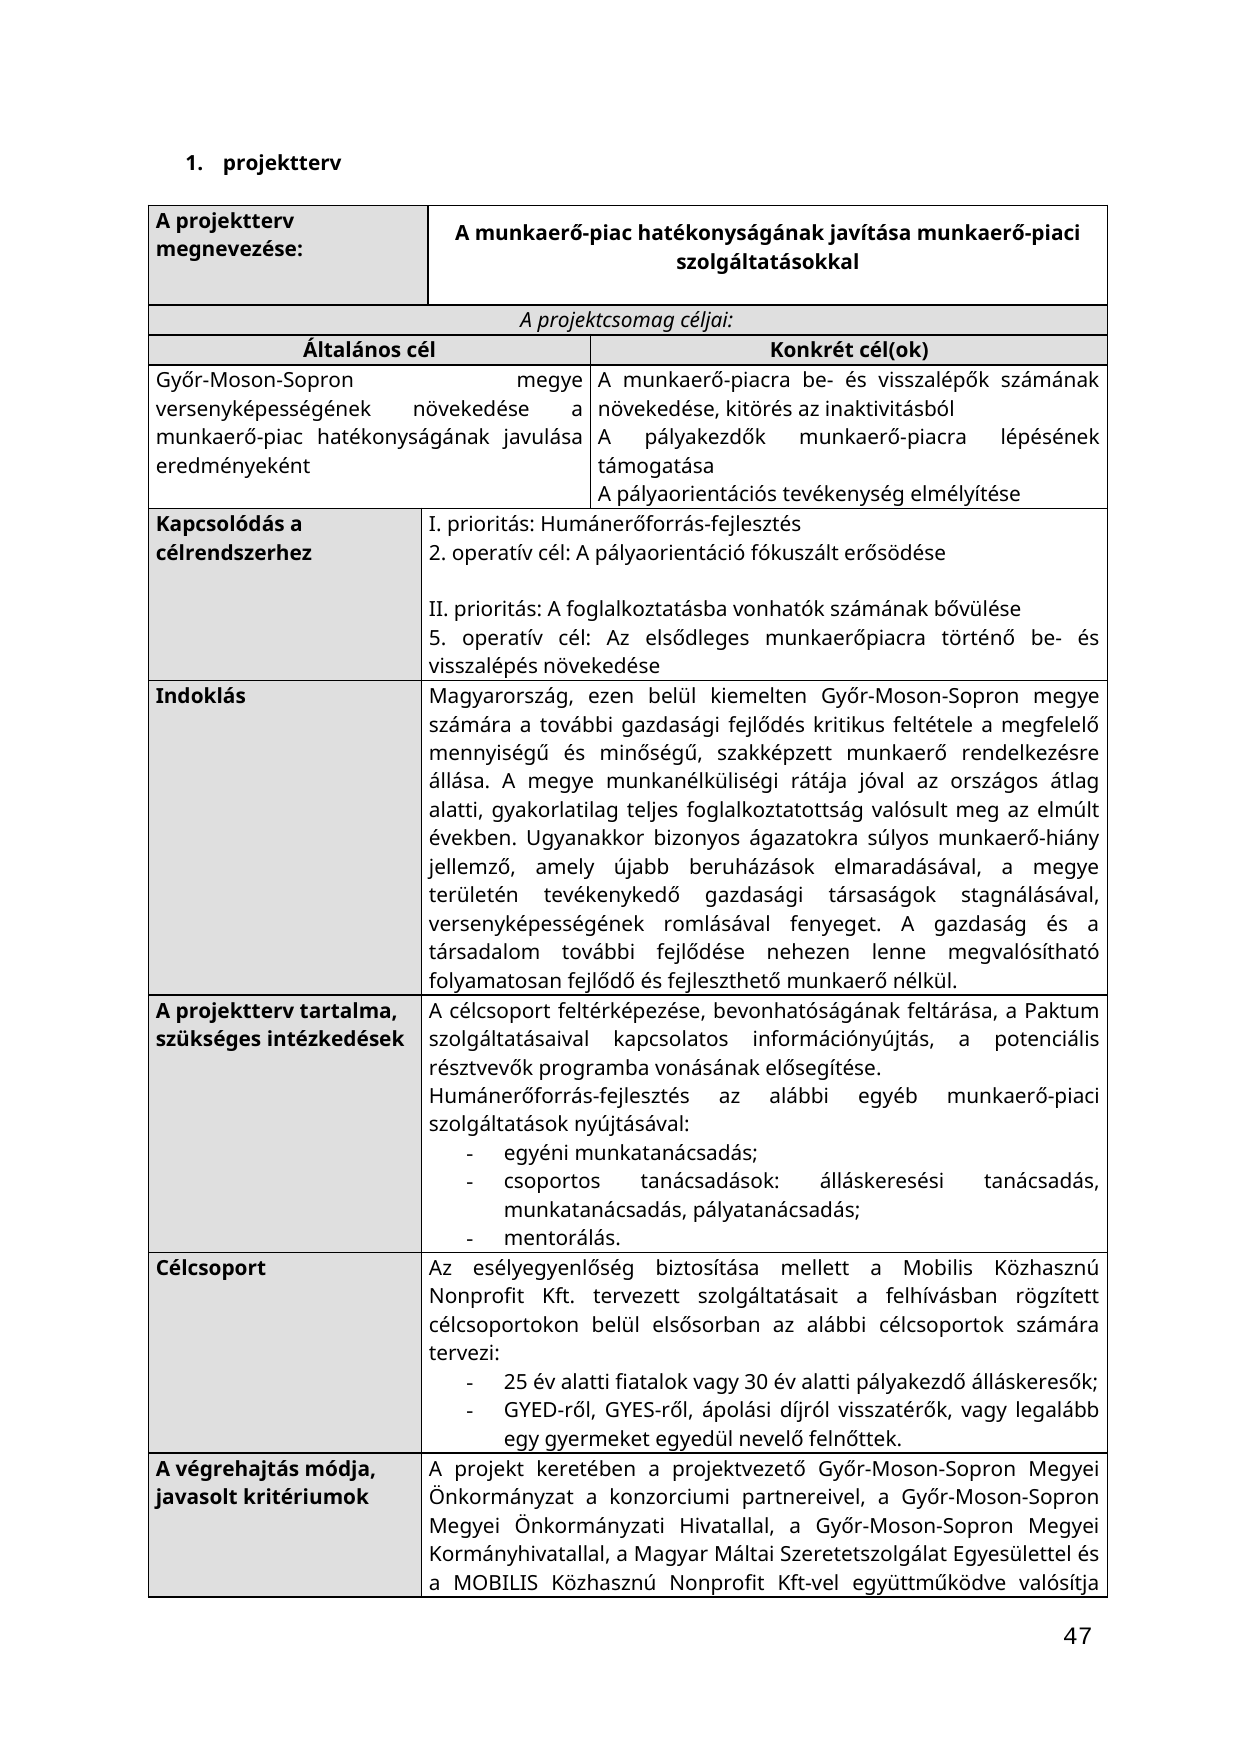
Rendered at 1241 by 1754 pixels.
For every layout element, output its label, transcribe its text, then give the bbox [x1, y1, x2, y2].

subtitle projektterv [185, 148, 1093, 176]
table_cell I. prioritás: Humánerőforrás-fejlesztés 2. operatív cél: A pályaorientáció fókuszált erősödése II. prioritás: A foglalkoztatásba vonhatók számának bővülése 5. operatív cél: Az elsődleges munkaerőpiacra történő be- és visszalépés növekedése [422, 509, 1107, 680]
table_cell Konkrét cél(ok) [591, 336, 1107, 364]
table_cell Kapcsolódás a célrendszerhez [149, 509, 421, 680]
table_header A projektterv megnevezése: [149, 206, 427, 304]
table_cell A célcsoport feltérképezése, bevonhatóságának feltárása, a Paktum szolgáltatásaival kapcsolatos információnyújtás, a potenciális résztvevők programba vonásának elősegítése. Humánerőforrás-fejlesztés az alábbi egyéb munkaerő-piaci szolgáltatások nyújtásával: egyéni munkatanácsadás; csoportos tanácsadások: álláskeresési tanácsadás, munkatanácsadás, pályatanácsadás; mentorálás. [422, 996, 1107, 1252]
table_cell Célcsoport [149, 1253, 421, 1452]
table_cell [149, 1454, 421, 1596]
table_cell A projektcsomag céljai: [149, 306, 1107, 334]
table_cell Indoklás [149, 681, 421, 994]
table_cell Általános cél [149, 336, 590, 364]
table_cell A munkaerő-piacra be- és visszalépők számának növekedése, kitörés az inaktivitásból A pályakezdők munkaerő-piacra lépésének támogatása A pályaorientációs tevékenység elmélyítése [591, 366, 1107, 508]
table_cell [422, 1454, 1107, 1596]
table_cell Magyarország, ezen belül kiemelten Győr-Moson-Sopron megye számára a további gazdasági fejlődés kritikus feltétele a megfelelő mennyiségű és minőségű, szakképzett munkaerő rendelkezésre állása. A megye munkanélküliségi rátája jóval az országos átlag alatti, gyakorlatilag teljes foglalkoztatottság valósult meg az elmúlt években. Ugyanakkor bizonyos ágazatokra súlyos munkaerő-hiány jellemző, amely újabb beruházások elmaradásával, a megye területén tevékenykedő gazdasági társaságok stagnálásával, versenyképességének romlásával fenyeget. A gazdaság és a társadalom további fejlődése nehezen lenne megvalósítható folyamatosan fejlődő és fejleszthető munkaerő nélkül. [422, 681, 1107, 994]
table_header A munkaerő-piac hatékonyságának javítása munkaerő-piaci szolgáltatásokkal [429, 206, 1107, 304]
table_cell Győr-Moson-Sopron megye versenyképességének növekedése a munkaerő-piac hatékonyságának javulása eredményeként [149, 366, 590, 508]
table_cell A projektterv tartalma, szükséges intézkedések [149, 996, 421, 1252]
table_cell Az esélyegyenlőség biztosítása mellett a Mobilis Közhasznú Nonprofit Kft. tervezett szolgáltatásait a felhívásban rögzített célcsoportokon belül elsősorban az alábbi célcsoportok számára tervezi: 25 év alatti fiatalok vagy 30 év alatti pályakezdő álláskeresők; GYED-ről, GYES-ről, ápolási díjról visszatérők, vagy legalább egy gyermeket egyedül nevelő felnőttek. [422, 1253, 1107, 1452]
